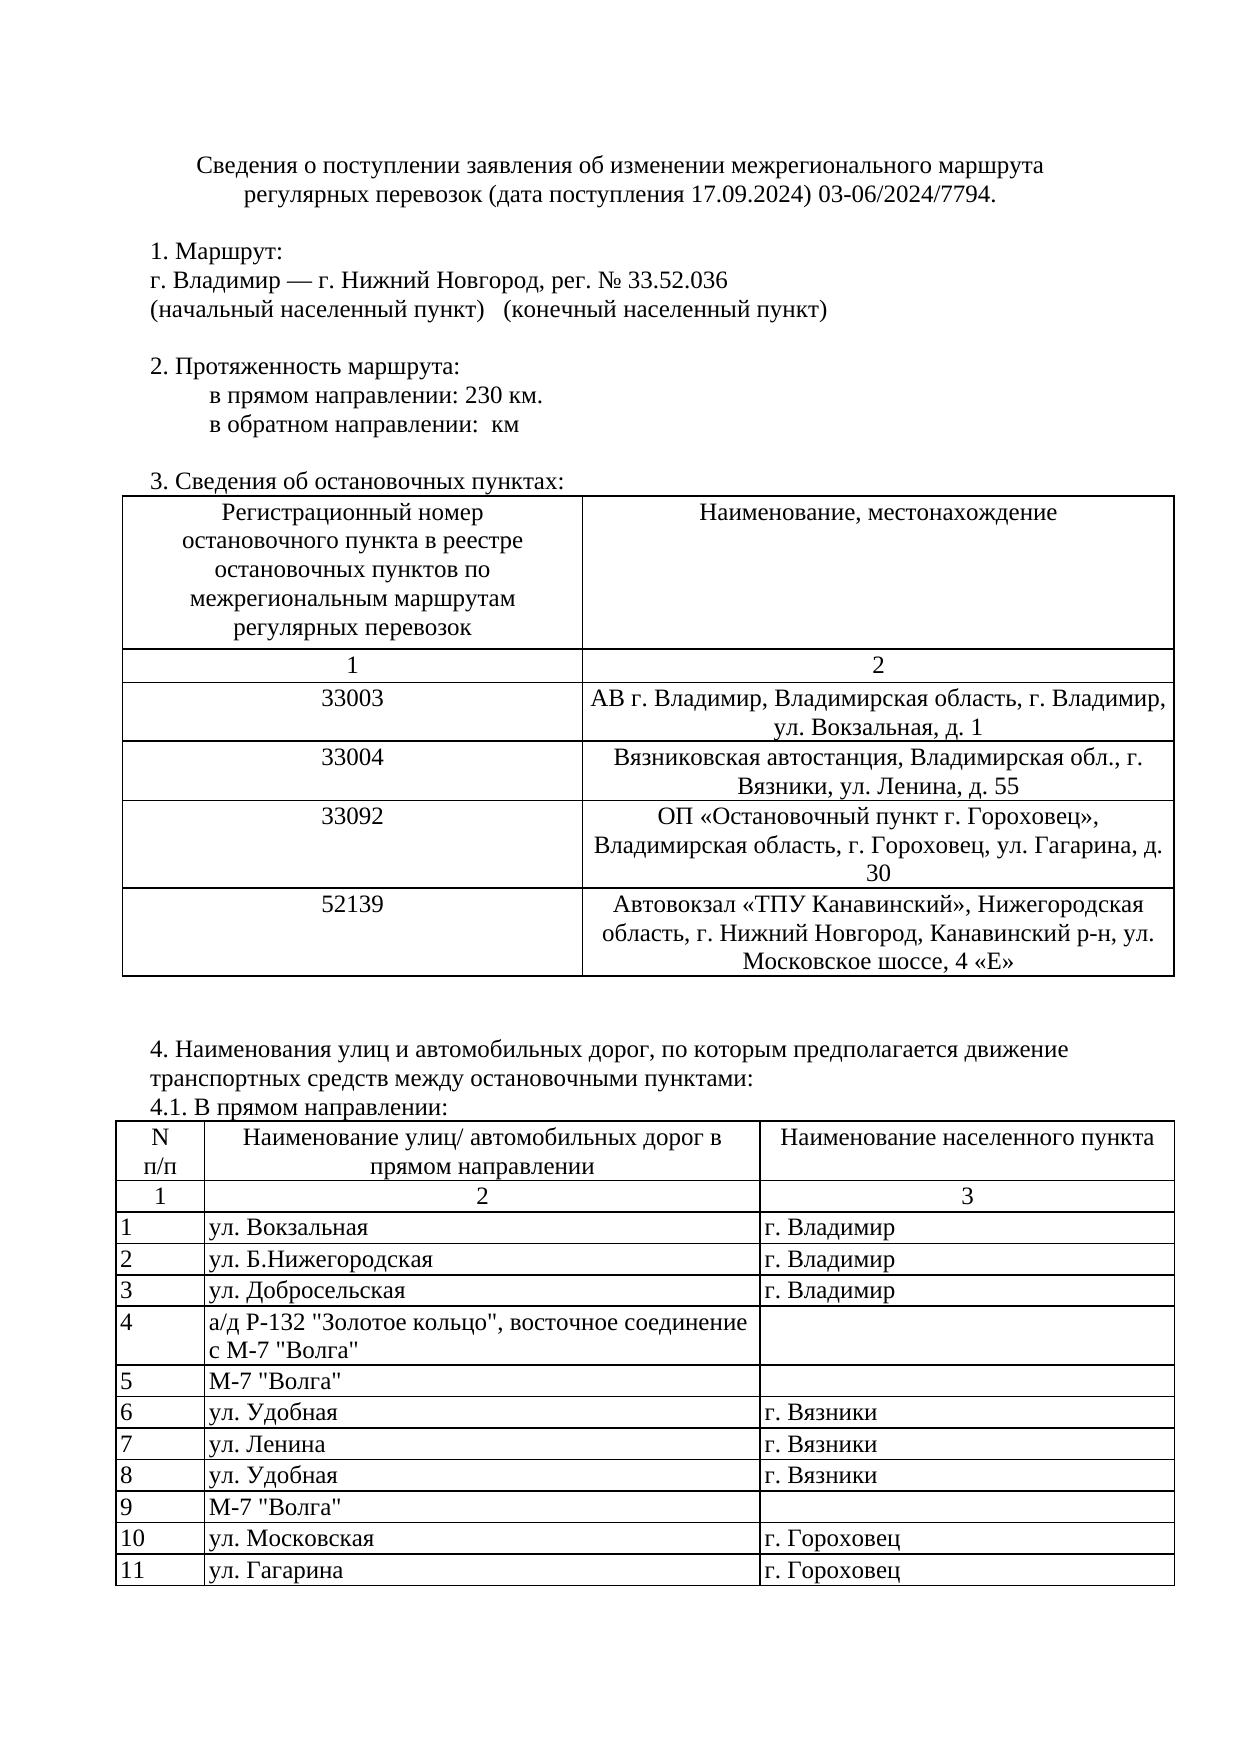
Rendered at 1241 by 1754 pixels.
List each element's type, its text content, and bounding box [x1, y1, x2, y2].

table_cell М-7 "Волга" [205, 1492, 759, 1522]
table_cell г. Владимир [761, 1213, 1174, 1242]
table_cell 1 [117, 1181, 204, 1211]
table_cell 9 [117, 1492, 204, 1522]
table_cell 11 [117, 1555, 204, 1584]
table_cell ул. Добросельская [205, 1276, 759, 1305]
table_cell ул. Ленина [205, 1429, 759, 1459]
table_cell г. Вязники [761, 1397, 1174, 1427]
table_cell [761, 1492, 1174, 1522]
table_cell 2 [205, 1181, 759, 1211]
table_cell 52139 [123, 889, 582, 975]
table_cell 5 [117, 1366, 204, 1396]
table_header Наименование, местонахождение [583, 497, 1173, 648]
table_cell 1 [117, 1213, 204, 1242]
table_cell ул. Удобная [205, 1460, 759, 1490]
table_cell 6 [117, 1397, 204, 1427]
table_cell 2 [117, 1244, 204, 1274]
table_cell г. Гороховец [761, 1555, 1174, 1584]
table_cell г. Вязники [761, 1460, 1174, 1490]
table_cell 33004 [123, 742, 582, 799]
table_cell Автовокзал «ТПУ Канавинский», Нижегородская область, г. Нижний Новгород, Канавинский р-н, ул. Московское шоссе, 4 «Е» [583, 889, 1173, 975]
table_cell 2 [583, 650, 1173, 681]
table_cell ул. Б.Нижегородская [205, 1244, 759, 1274]
text в обратном направлении: км [150, 409, 1090, 437]
table_cell 33003 [123, 683, 582, 740]
table_cell 7 [117, 1429, 204, 1459]
text Сведения о поступлении заявления об изменении межрегионального маршрута регулярных перевозок (дата поступления 17.09.2024) 03-06/2024/7794. [150, 150, 1090, 207]
table_cell 10 [117, 1523, 204, 1553]
table_cell ул. Московская [205, 1523, 759, 1553]
text 2. Протяженность маршрута: [150, 351, 1090, 380]
table_cell ул. Удобная [205, 1397, 759, 1427]
table_cell г. Вязники [761, 1429, 1174, 1459]
table_header Наименование улиц/ автомобильных дорог в прямом направлении [205, 1122, 759, 1179]
table_cell 4 [117, 1307, 204, 1364]
text 4.1. В прямом направлении: [150, 1092, 1090, 1120]
text в прямом направлении: 230 км. [150, 380, 1090, 409]
table_cell М-7 "Волга" [205, 1366, 759, 1396]
text 4. Наименования улиц и автомобильных дорог, по которым предполагается движение транспортных средств между остановочными пунктами: [150, 1034, 1090, 1092]
table_header Наименование населенного пункта [761, 1122, 1174, 1179]
table_cell 3 [761, 1181, 1174, 1211]
text (начальный населенный пункт) (конечный населенный пункт) [150, 294, 1090, 322]
table_cell г. Владимир [761, 1244, 1174, 1274]
table_cell [761, 1307, 1174, 1364]
table_header N п/п [117, 1122, 204, 1179]
text 1. Маршрут: [150, 236, 1090, 265]
text 3. Сведения об остановочных пунктах: [150, 466, 1090, 495]
table_cell г. Гороховец [761, 1523, 1174, 1553]
table_cell ул. Вокзальная [205, 1213, 759, 1242]
table_cell 8 [117, 1460, 204, 1490]
text г. Владимир — г. Нижний Новгород, рег. № 33.52.036 [150, 265, 1090, 294]
table_cell 1 [123, 650, 582, 681]
table_cell ул. Гагарина [205, 1555, 759, 1584]
table_cell 33092 [123, 801, 582, 887]
table_cell г. Владимир [761, 1276, 1174, 1305]
table_cell АВ г. Владимир, Владимирская область, г. Владимир, ул. Вокзальная, д. 1 [583, 683, 1173, 740]
table_cell 3 [117, 1276, 204, 1305]
table_cell ОП «Остановочный пункт г. Гороховец», Владимирская область, г. Гороховец, ул. Гагарина, д. 30 [583, 801, 1173, 887]
table_cell Вязниковская автостанция, Владимирская обл., г. Вязники, ул. Ленина, д. 55 [583, 742, 1173, 799]
table_cell [761, 1366, 1174, 1396]
table_header Регистрационный номер остановочного пункта в реестре остановочных пунктов по межрегиональным маршрутам регулярных перевозок [123, 497, 582, 648]
table_cell а/д Р-132 "Золотое кольцо", восточное соединение с М-7 "Волга" [205, 1307, 759, 1364]
